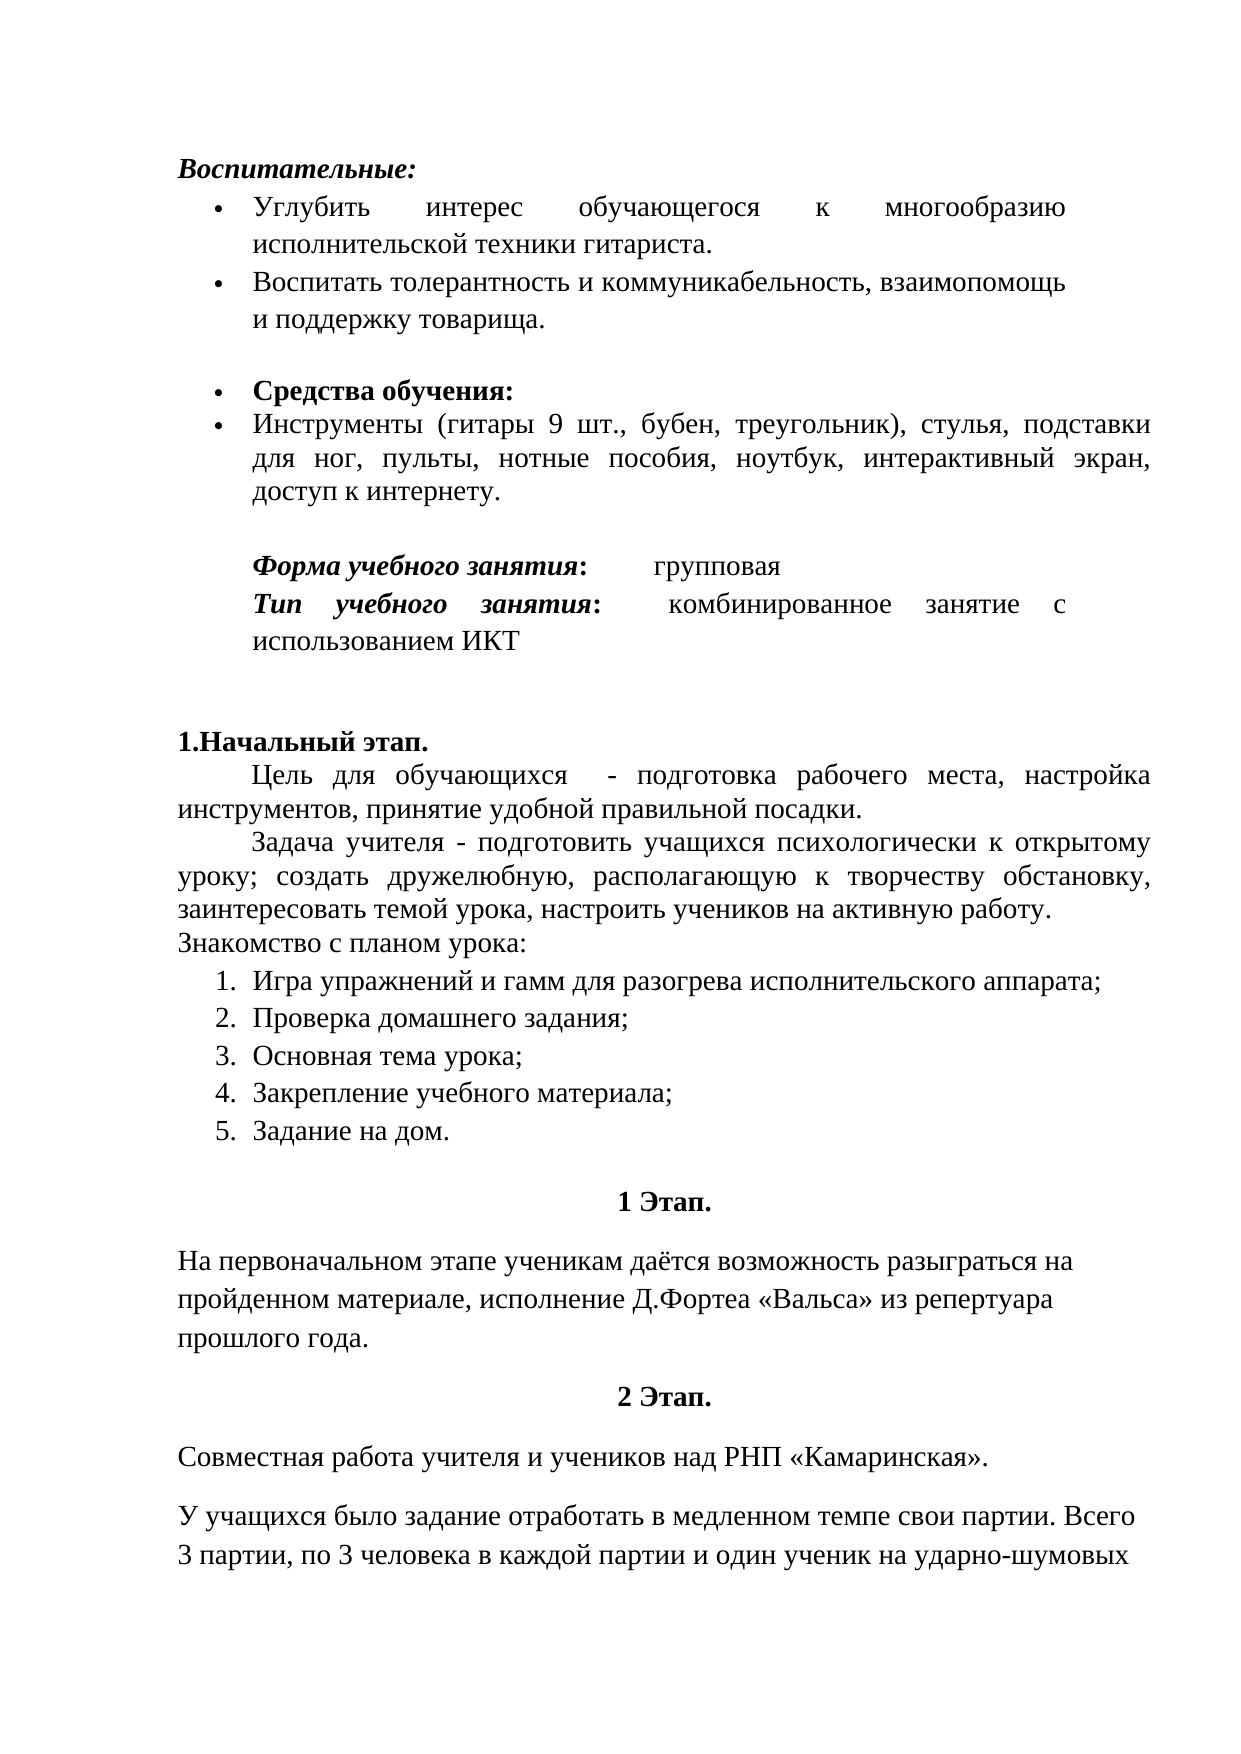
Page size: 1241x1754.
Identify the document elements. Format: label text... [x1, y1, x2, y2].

text Цель для обучающихся - подготовка рабочего места, настройка инструментов, принятие удобной правильной посадки. [177, 757, 1152, 824]
list Инструменты (гитары 9 шт., бубен, треугольник), стулья, подставки для ног, пульты, нотные пособия, ноутбук, интерактивный экран, доступ к интернету. [215, 406, 1152, 507]
text Воспитательные: [177, 152, 1066, 185]
text Знакомство с планом урока: [177, 925, 1152, 959]
text 1 Этап. [177, 1184, 1152, 1217]
list Средства обучения: [215, 373, 1152, 406]
text Совместная работа учителя и учеников над РНП «Камаринская». [177, 1439, 1152, 1472]
text Форма учебного занятия: групповая [252, 544, 1066, 582]
text 1.Начальный этап. [177, 724, 1152, 757]
text Тип учебного занятия: комбинированное занятие с использованием ИКТ [252, 582, 1066, 657]
list Игра упражнений и гамм для разогрева исполнительского аппарата; [215, 959, 1152, 996]
text 2 Этап. [177, 1379, 1152, 1413]
text На первоначальном этапе ученикам даётся возможность разыграться на пройденном материале, исполнение Д.Фортеа «Вальса» из репертуара прошлого года. [177, 1243, 1152, 1354]
list Закрепление учебного материала; [215, 1071, 1152, 1109]
list Углубить интерес обучающегося к многообразию исполнительской техники гитариста. [215, 185, 1066, 260]
text Задача учителя - подготовить учащихся психологически к открытому уроку; создать дружелюбную, располагающую к творчеству обстановку, заинтересовать темой урока, настроить учеников на активную работу. [177, 824, 1152, 925]
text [177, 1498, 1152, 1570]
list Проверка домашнего задания; [215, 996, 1152, 1034]
list Воспитать толерантность и коммуникабельность, взаимопомощь и поддержку товарища. [215, 260, 1066, 335]
list Основная тема урока; [215, 1034, 1152, 1071]
list Задание на дом. [215, 1109, 1152, 1146]
